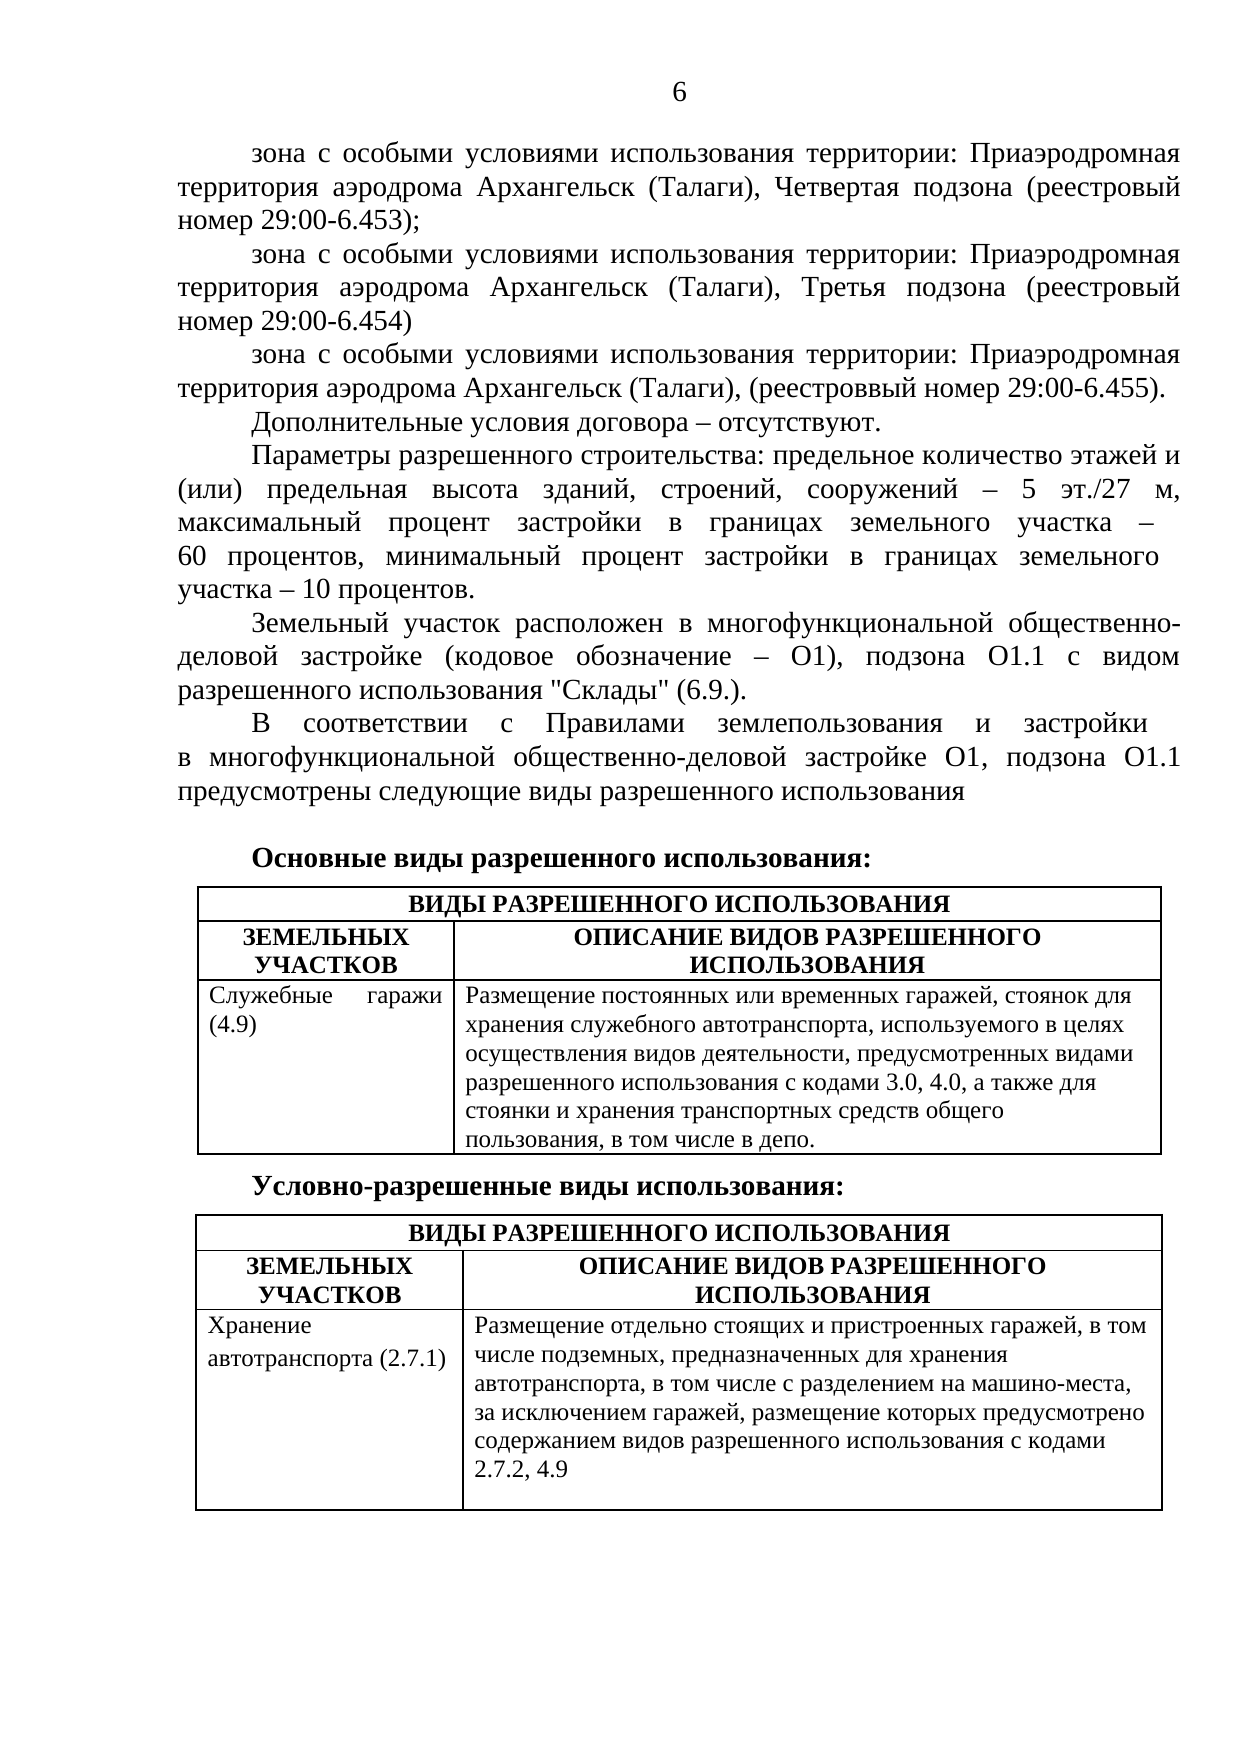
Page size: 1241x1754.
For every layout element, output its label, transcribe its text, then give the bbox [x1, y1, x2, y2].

text В соответствии с Правилами землепользования и застройки в многофункциональной общественно-деловой застройке О1, подзона О1.1 предусмотрены следующие виды разрешенного использования [177, 706, 1181, 806]
text зона с особыми условиями использования территории: Приаэродромная территория аэродрома Архангельск (Талаги), Третья подзона (реестровый номер 29:00-6.454) [177, 236, 1181, 337]
table_header ВИДЫ РАЗРЕШЕННОГО ИСПОЛЬЗОВАНИЯ [199, 888, 1160, 920]
table_cell Размещение отдельно стоящих и пристроенных гаражей, в том числе подземных, предназначенных для хранения автотранспорта, в том числе с разделением на машино-места, за исключением гаражей, размещение которых предусмотрено содержанием видов разрешенного использования с кодами 2.7.2, 4.9 [464, 1310, 1161, 1509]
text Дополнительные условия договора – отсутствуют. [177, 404, 1181, 437]
text Земельный участок расположен в многофункциональной общественно-деловой застройке (кодовое обозначение – О1), подзона О1.1 с видом разрешенного использования "Склады" (6.9.). [177, 605, 1181, 706]
table_cell ЗЕМЕЛЬНЫХ УЧАСТКОВ [197, 1251, 462, 1309]
table_cell Хранение автотранспорта (2.7.1) [197, 1310, 462, 1509]
table_cell ОПИСАНИЕ ВИДОВ РАЗРЕШЕННОГО ИСПОЛЬЗОВАНИЯ [464, 1251, 1161, 1309]
table_cell Размещение постоянных или временных гаражей, стоянок для хранения служебного автотранспорта, используемого в целях осуществления видов деятельности, предусмотренных видами разрешенного использования с кодами 3.0, 4.0, а также для стоянки и хранения транспортных средств общего пользования, в том числе в депо. [455, 981, 1160, 1153]
text зона с особыми условиями использования территории: Приаэродромная территория аэродрома Архангельск (Талаги), Четвертая подзона (реестровый номер 29:00-6.453); [177, 135, 1181, 236]
text Основные виды разрешенного использования: [177, 840, 1181, 873]
text Параметры разрешенного строительства: предельное количество этажей и (или) предельная высота зданий, строений, сооружений – 5 эт./27 м, максимальный процент застройки в границах земельного участка – 60 процентов, минимальный процент застройки в границах земельного участка – 10 процентов. [177, 437, 1181, 605]
table_cell ЗЕМЕЛЬНЫХ УЧАСТКОВ [199, 922, 453, 979]
text зона с особыми условиями использования территории: Приаэродромная территория аэродрома Архангельск (Талаги), (реестроввый номер 29:00-6.455). [177, 337, 1181, 404]
table_cell ОПИСАНИЕ ВИДОВ РАЗРЕШЕННОГО ИСПОЛЬЗОВАНИЯ [455, 922, 1160, 979]
table_cell Служебные гаражи (4.9) [199, 981, 453, 1153]
table_header ВИДЫ РАЗРЕШЕННОГО ИСПОЛЬЗОВАНИЯ [197, 1216, 1161, 1250]
text Условно-разрешенные виды использования: [177, 1168, 1181, 1201]
